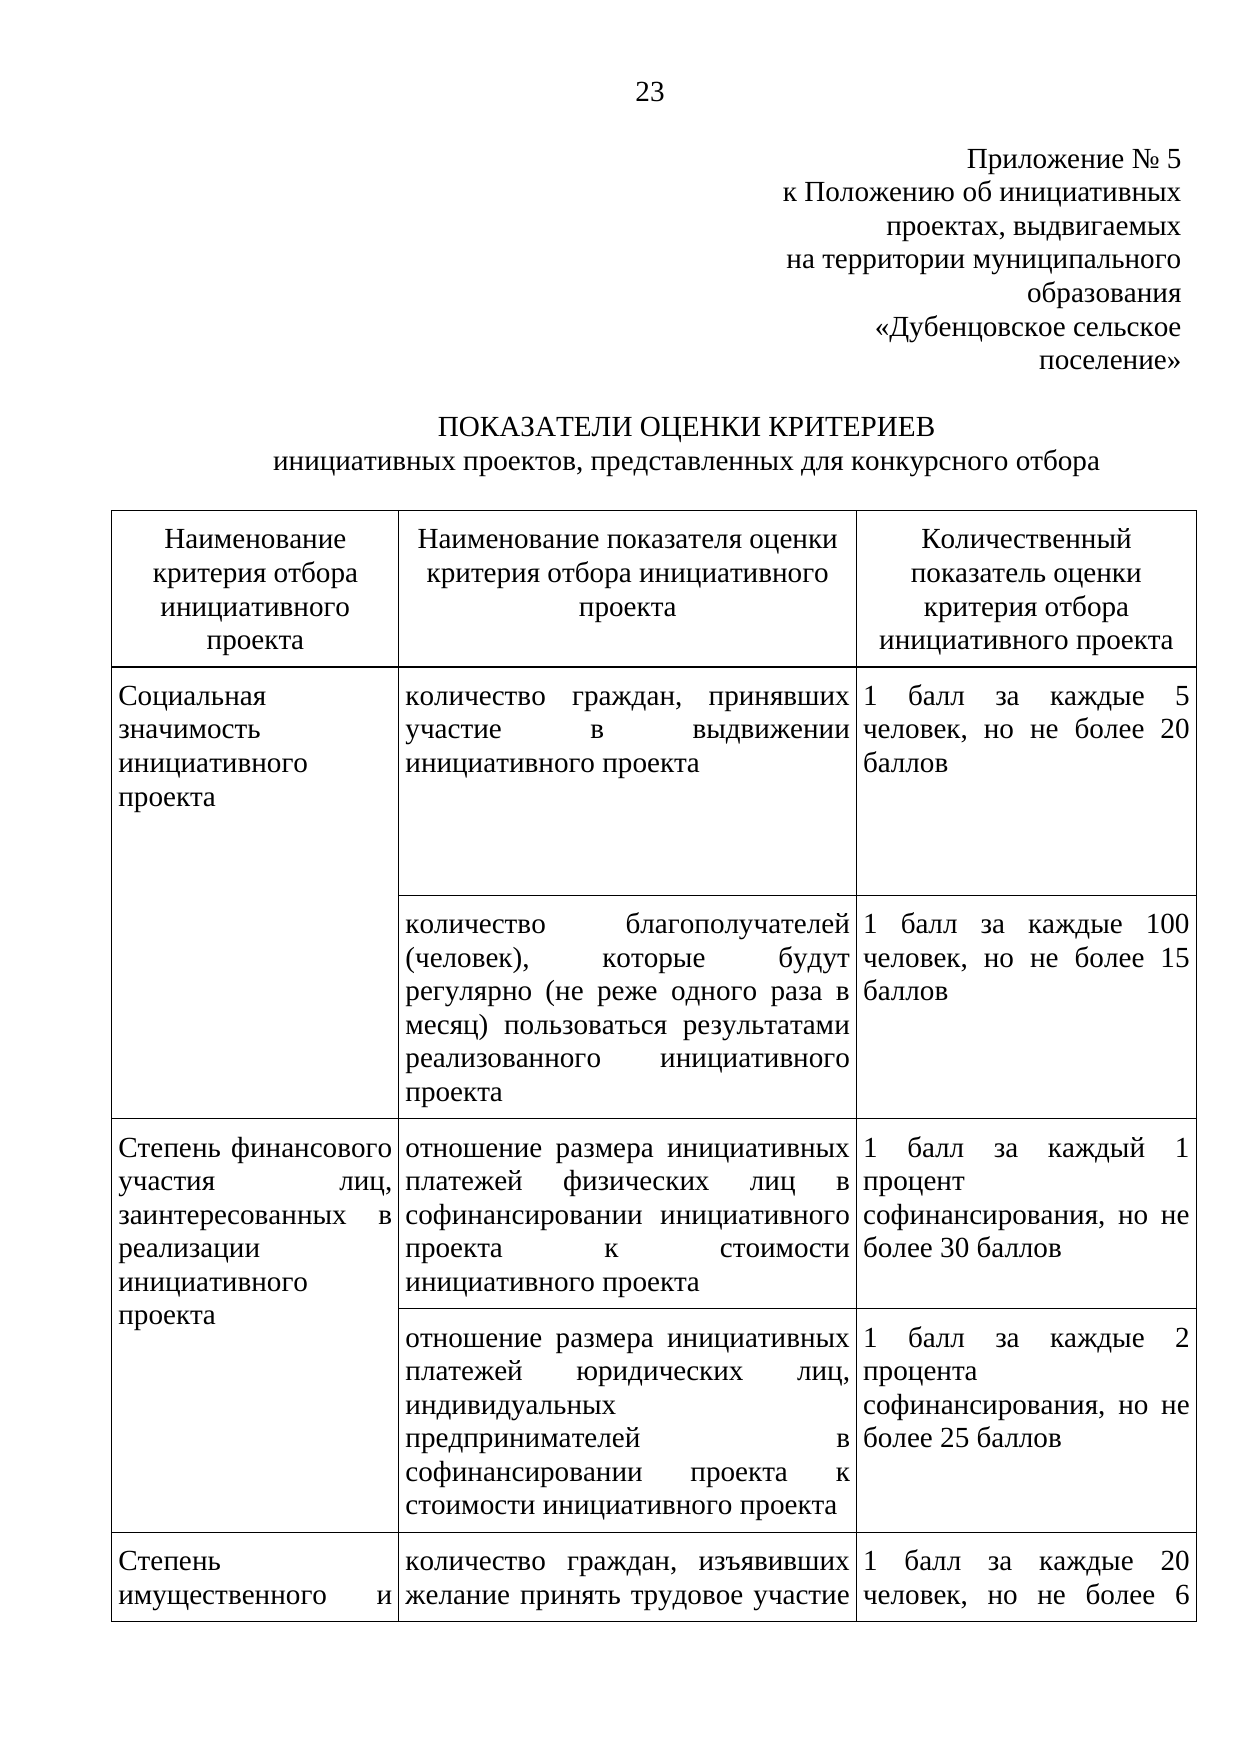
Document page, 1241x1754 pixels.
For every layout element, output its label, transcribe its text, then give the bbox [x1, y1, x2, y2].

table_header Количественный показатель оценки критерия отбора инициативного проекта [857, 511, 1196, 666]
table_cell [399, 1533, 856, 1621]
table_cell 1 балл за каждые 2 процента софинансирования, но не более 25 баллов [857, 1309, 1196, 1532]
table_cell отношение размера инициативных платежей физических лиц в софинансировании инициативного проекта к стоимости инициативного проекта [399, 1119, 856, 1308]
text Приложение № 5 [753, 141, 1181, 174]
text на территории муниципального образования [753, 242, 1181, 309]
text инициативных проектов, представленных для конкурсного отбора [118, 443, 1181, 476]
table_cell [857, 1533, 1196, 1621]
text ПОКАЗАТЕЛИ ОЦЕНКИ КРИТЕРИЕВ [118, 409, 1181, 443]
table_cell отношение размера инициативных платежей юридических лиц, индивидуальных предпринимателей в софинансировании проекта к стоимости инициативного проекта [399, 1309, 856, 1532]
table_cell Социальная значимость инициативного проекта [112, 668, 398, 1118]
table_cell количество благополучателей (человек), которые будут регулярно (не реже одного раза в месяц) пользоваться результатами реализованного инициативного проекта [399, 896, 856, 1118]
table_cell Степень финансового участия лиц, заинтересованных в реализации инициативного проекта [112, 1119, 398, 1532]
table_cell 1 балл за каждые 100 человек, но не более 15 баллов [857, 896, 1196, 1118]
text «Дубенцовское сельское поселение» [753, 309, 1181, 376]
table_cell 1 балл за каждые 5 человек, но не более 20 баллов [857, 668, 1196, 894]
table_header Наименование критерия отбора инициативного проекта [112, 511, 398, 666]
text к Положению об инициативных проектах, выдвигаемых [753, 174, 1181, 242]
table_header Наименование показателя оценки критерия отбора инициативного проекта [399, 511, 856, 666]
table_cell количество граждан, принявших участие в выдвижении инициативного проекта [399, 668, 856, 894]
table_cell 1 балл за каждый 1 процент софинансирования, но не более 30 баллов [857, 1119, 1196, 1308]
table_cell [112, 1533, 398, 1621]
